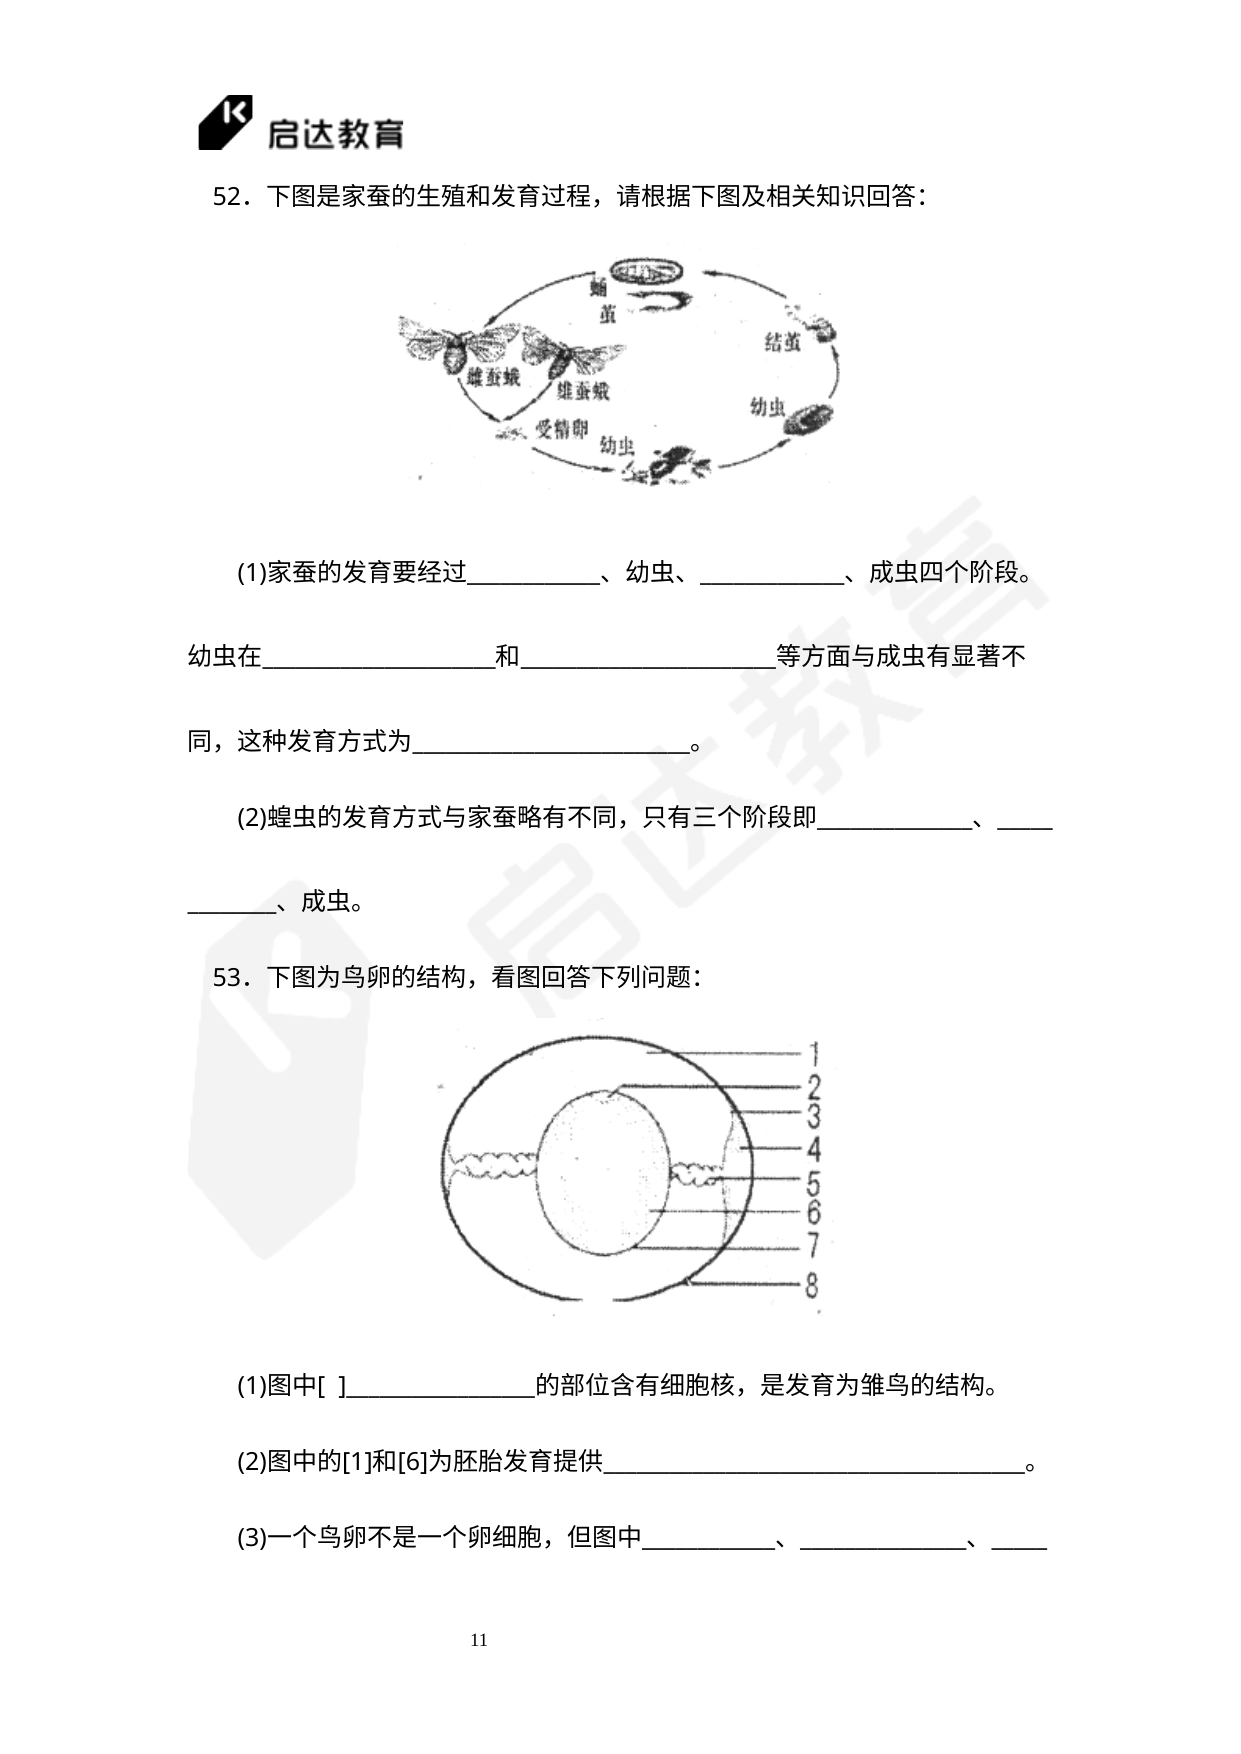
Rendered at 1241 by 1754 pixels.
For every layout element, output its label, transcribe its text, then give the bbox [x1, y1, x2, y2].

text (2)图中的[1]和[6]为胚胎发育提供______________________________________。 [187, 1427, 1053, 1492]
text (2)蝗虫的发育方式与家蚕略有不同，只有三个阶段即______________、_____________、成虫。 [187, 783, 1053, 932]
text (1)家蚕的发育要经过____________、幼虫、_____________、成虫四个阶段。幼虫在_____________________和_______________________等方面与成虫有显著不同，这种发育方式为_________________________。 [187, 538, 1053, 772]
text (1)图中[ ]_________________的部位含有细胞核，是发育为雏鸟的结构。 [187, 1351, 1053, 1416]
text 52．下图是家蚕的生殖和发育过程，请根据下图及相关知识回答： [187, 162, 1053, 227]
text 53．下图为鸟卵的结构，看图回答下列问题： [187, 943, 1053, 1008]
picture [198, 95, 404, 150]
text (3)一个鸟卵不是一个卵细胞，但图中____________、_______________、_________________可作为一个卵细胞。 （填名称） [187, 1503, 1053, 1568]
